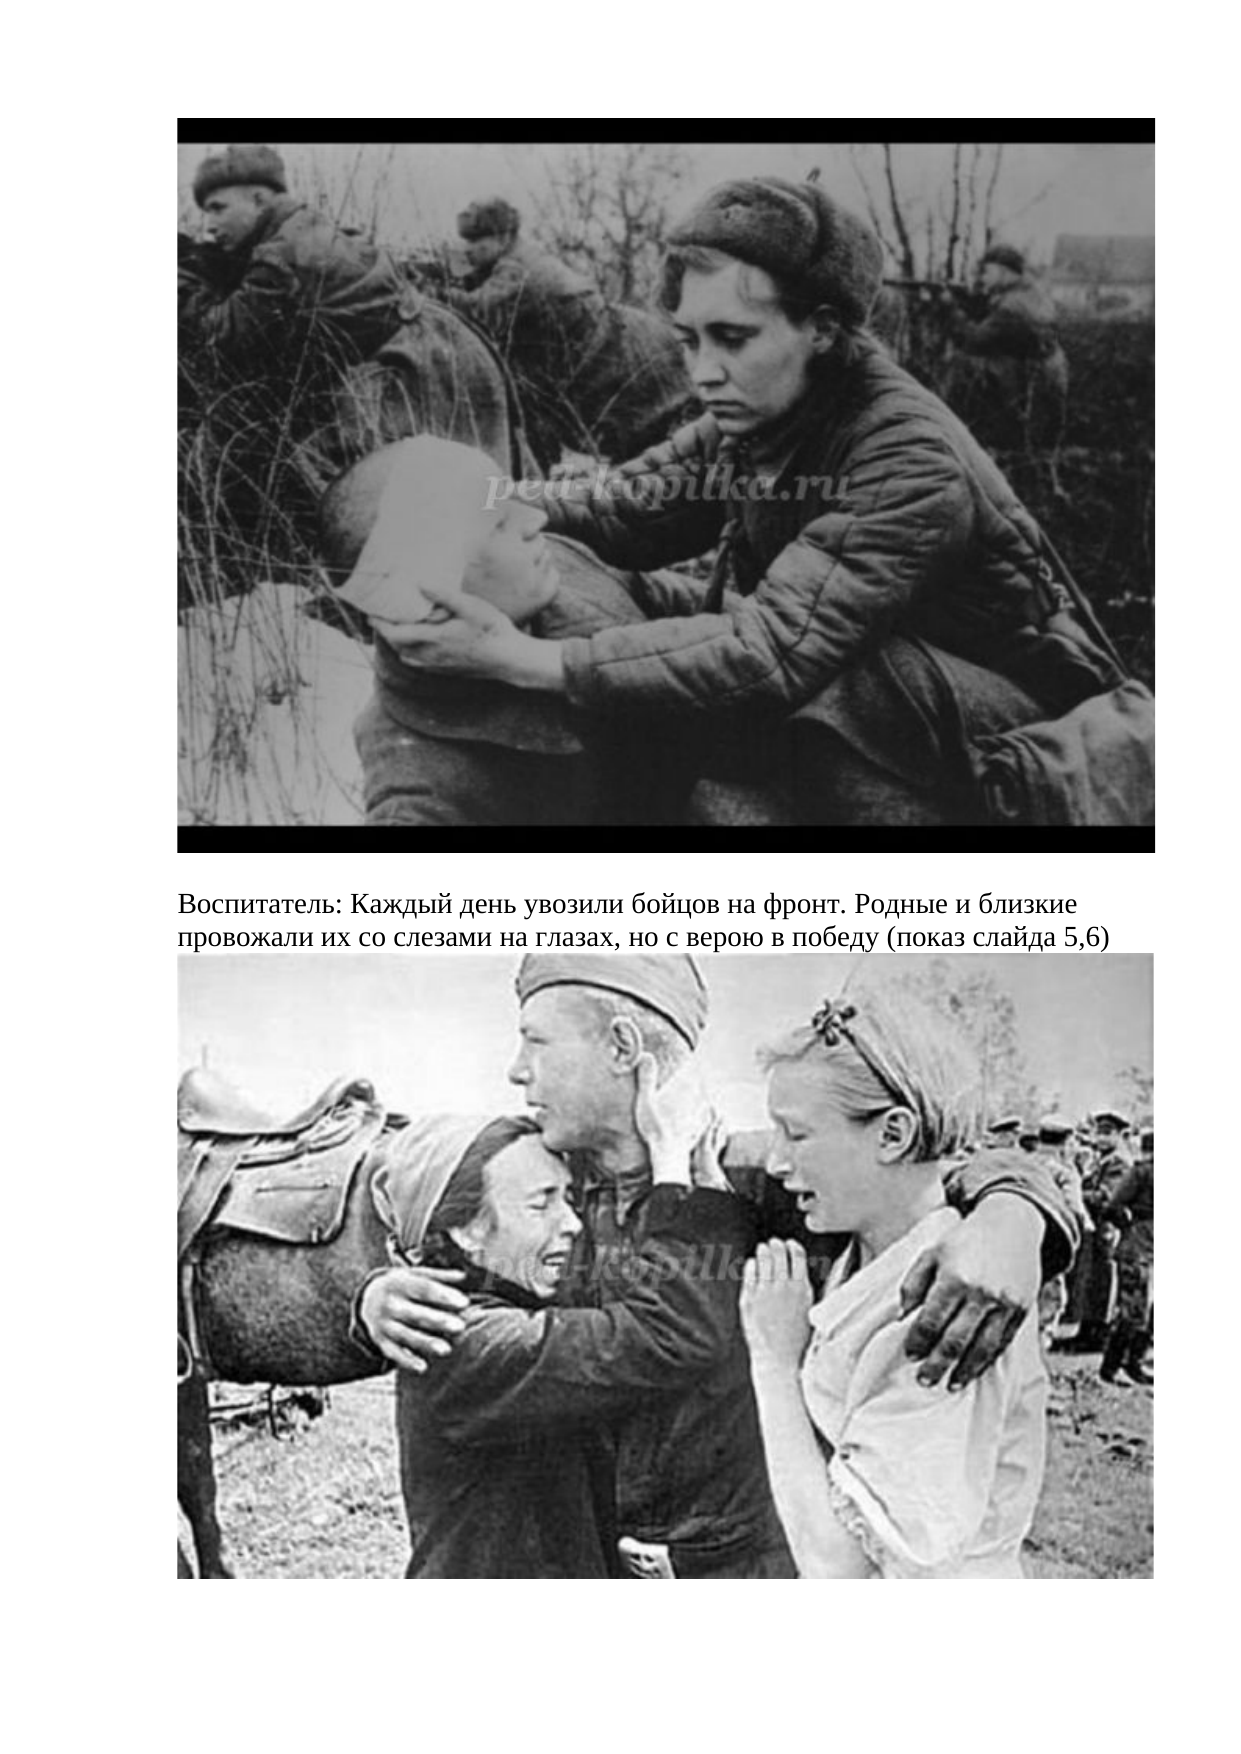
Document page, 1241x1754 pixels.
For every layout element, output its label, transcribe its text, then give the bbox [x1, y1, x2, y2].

text Воспитатель: Каждый день увозили бойцов на фронт. Родные и близкие провожали их со слезами на глазах, но с верою в победу (показ слайда 5,6) [177, 853, 1152, 953]
picture [177, 953, 1154, 1579]
picture [177, 118, 1156, 853]
